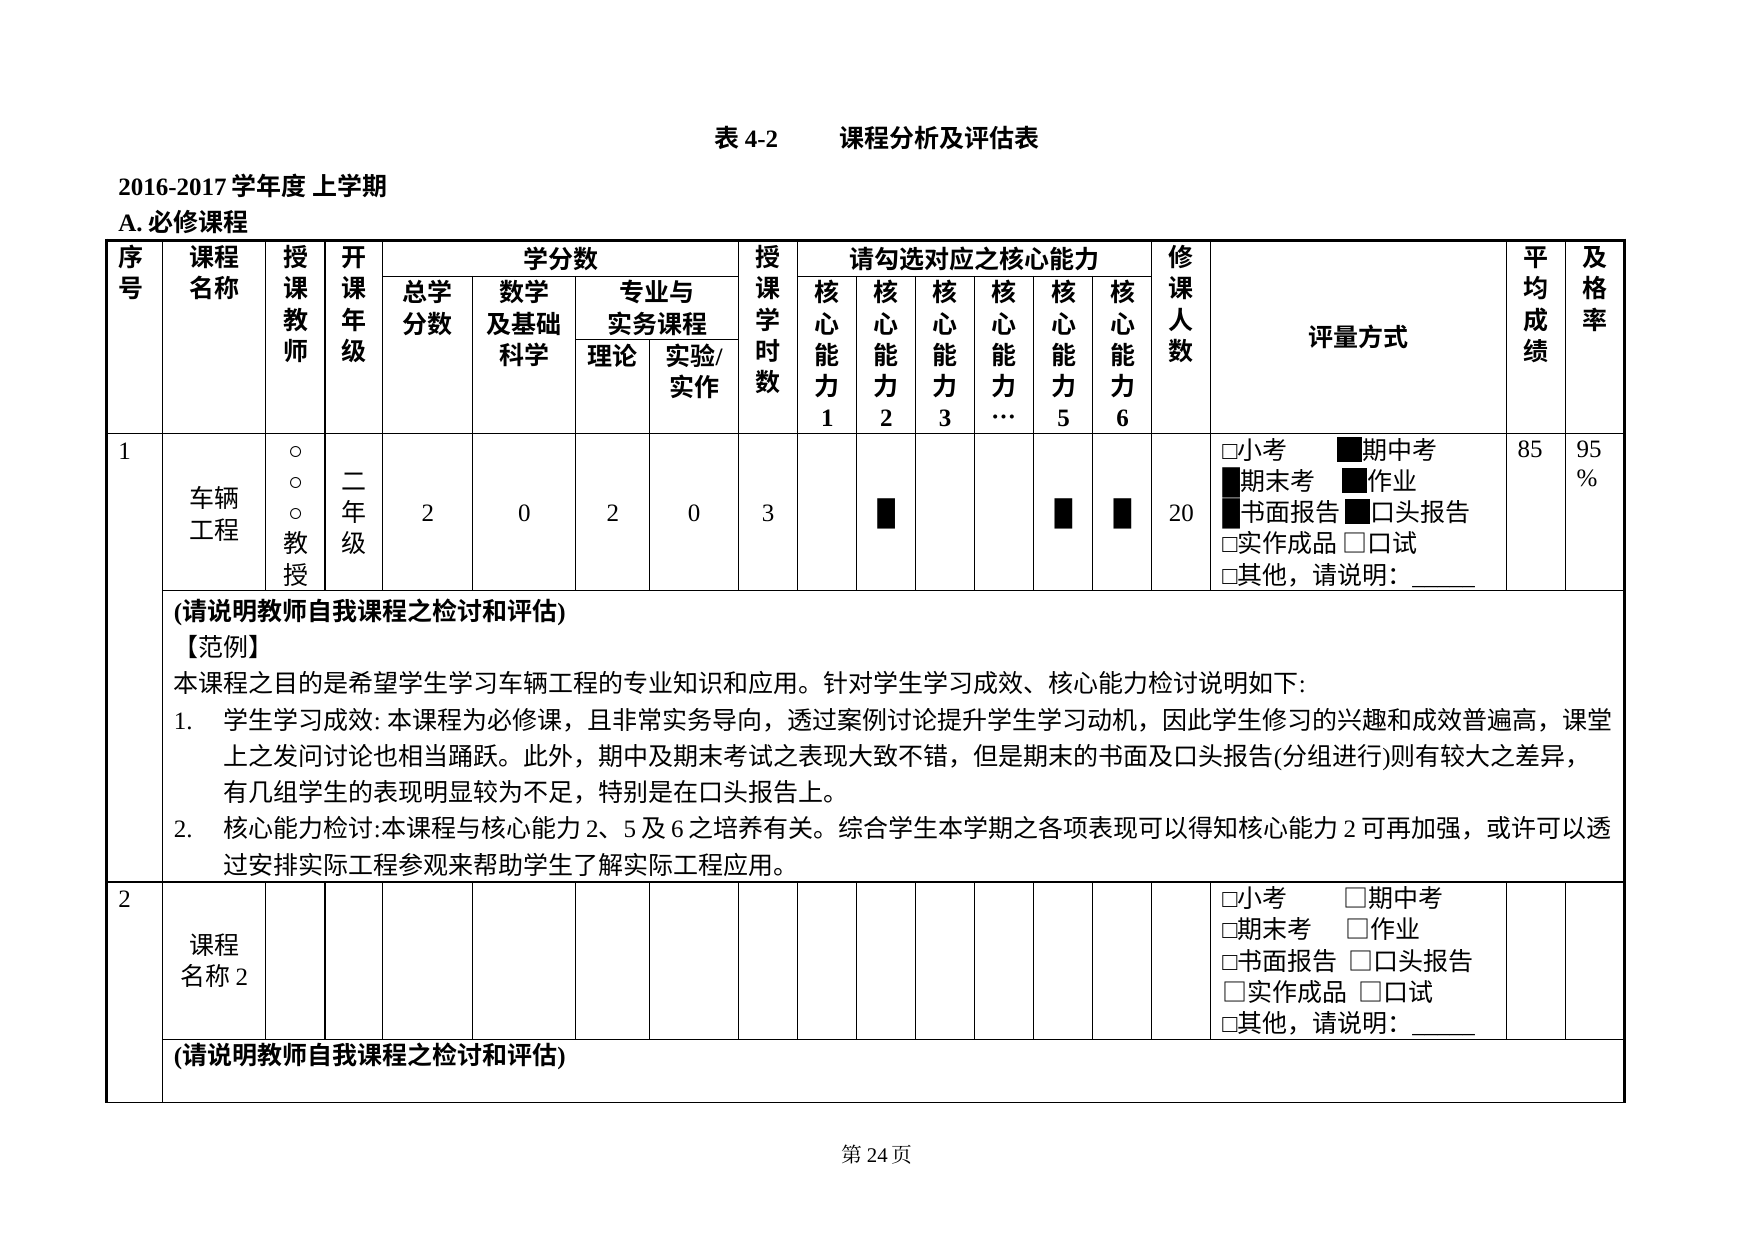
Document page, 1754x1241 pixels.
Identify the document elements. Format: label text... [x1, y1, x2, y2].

table_cell 0 [473, 434, 575, 590]
table_header 授课教师 [266, 242, 324, 433]
table_cell 2 [383, 434, 472, 590]
table_cell [798, 883, 856, 1039]
table_cell 2 [108, 883, 162, 1102]
table_cell 理论 [576, 340, 649, 433]
table_cell █ [1093, 434, 1151, 590]
table_cell 2 [576, 434, 649, 590]
table_cell 实验/实作 [650, 340, 738, 433]
table_cell 20 [1152, 434, 1210, 590]
table_header 评量方式 [1211, 242, 1506, 433]
table_cell 总学分数 [383, 277, 472, 433]
table_cell [650, 883, 738, 1039]
table_cell 核心能力1 [798, 277, 856, 433]
table_cell 专业与 实务课程 [576, 277, 738, 339]
table_cell [739, 883, 797, 1039]
table_cell [326, 883, 382, 1039]
table_cell 数学 及基础科学 [473, 277, 575, 433]
table_cell 车辆 工程 [163, 434, 265, 590]
table_cell [916, 883, 974, 1039]
table_cell █ [857, 434, 915, 590]
text 表4-2 课程分析及评估表 [118, 118, 1636, 154]
table_cell [1034, 883, 1092, 1039]
table_header 学分数 [383, 242, 738, 276]
table_cell [1093, 883, 1151, 1039]
table_cell [473, 883, 575, 1039]
table_header 修课人数 [1152, 242, 1210, 433]
text A. 必修课程 [118, 203, 1636, 238]
table_cell ○ ○ ○教授 [266, 434, 324, 590]
table_header 开课年级 [326, 242, 382, 433]
table_cell [1152, 883, 1210, 1039]
table_cell 核心能力2 [857, 277, 915, 433]
table_cell [857, 883, 915, 1039]
table_header 序号 [108, 242, 162, 433]
table_cell 1 [108, 434, 162, 881]
table_cell [1566, 883, 1623, 1039]
table_cell [975, 883, 1033, 1039]
table_cell 核心能力… [975, 277, 1033, 433]
table_cell □小考 █期中考 █期末考 █作业 █书面报告 █口头报告 □实作成品 □口试 □其他，请说明：_____ [1211, 434, 1506, 590]
table_cell 0 [650, 434, 738, 590]
table_header 请勾选对应之核心能力 [798, 242, 1151, 276]
table_cell [383, 883, 472, 1039]
table_cell 二年级 [326, 434, 382, 590]
table_cell █ [1034, 434, 1092, 590]
table_cell [266, 883, 324, 1039]
table_cell (请说明教师自我课程之检讨和评估) 【范例】 本课程之目的是希望学生学习车辆工程的专业知识和应用。针对学生学习成效、核心能力检讨说明如下: 学生学习成效: 本课程为必修课，且非常实务导向，透过案例讨论提升学生学习动机，因此学生修习的兴趣和成效普遍高，课堂上之发问讨论也相当踊跃。此外，期中及期末考试之表现大致不错，但是期末的书面及口头报告(分组进行)则有较大之差异，有几组学生的表现明显较为不足，特别是在口头报告上。 核心能力检讨:本课程与核心能力2、5及6之培养有关。综合学生本学期之各项表现可以得知核心能力2可再加强，或许可以透过安排实际工程参观来帮助学生了解实际工程应用。 [163, 591, 1623, 881]
table_cell 核心能力6 [1093, 277, 1151, 433]
table_header 课程 名称 [163, 242, 265, 433]
table_cell (请说明教师自我课程之检讨和评估) [163, 1040, 1623, 1102]
table_header 平均成绩 [1507, 242, 1565, 433]
table_header 授课学时数 [739, 242, 797, 433]
table_cell 3 [739, 434, 797, 590]
table_cell [798, 434, 856, 590]
table_cell [975, 434, 1033, 590]
text 2016-2017学年度 上学期 [118, 167, 1636, 203]
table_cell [1211, 883, 1506, 1039]
table_cell 课程 名称2 [163, 883, 265, 1039]
table_cell 核心能力3 [916, 277, 974, 433]
table_cell [1507, 883, 1565, 1039]
table_header 及格率 [1566, 242, 1623, 433]
table_cell 核心能力5 [1034, 277, 1092, 433]
table_cell 95% [1566, 434, 1623, 590]
table_cell [916, 434, 974, 590]
table_cell 85 [1507, 434, 1565, 590]
table_cell [576, 883, 649, 1039]
